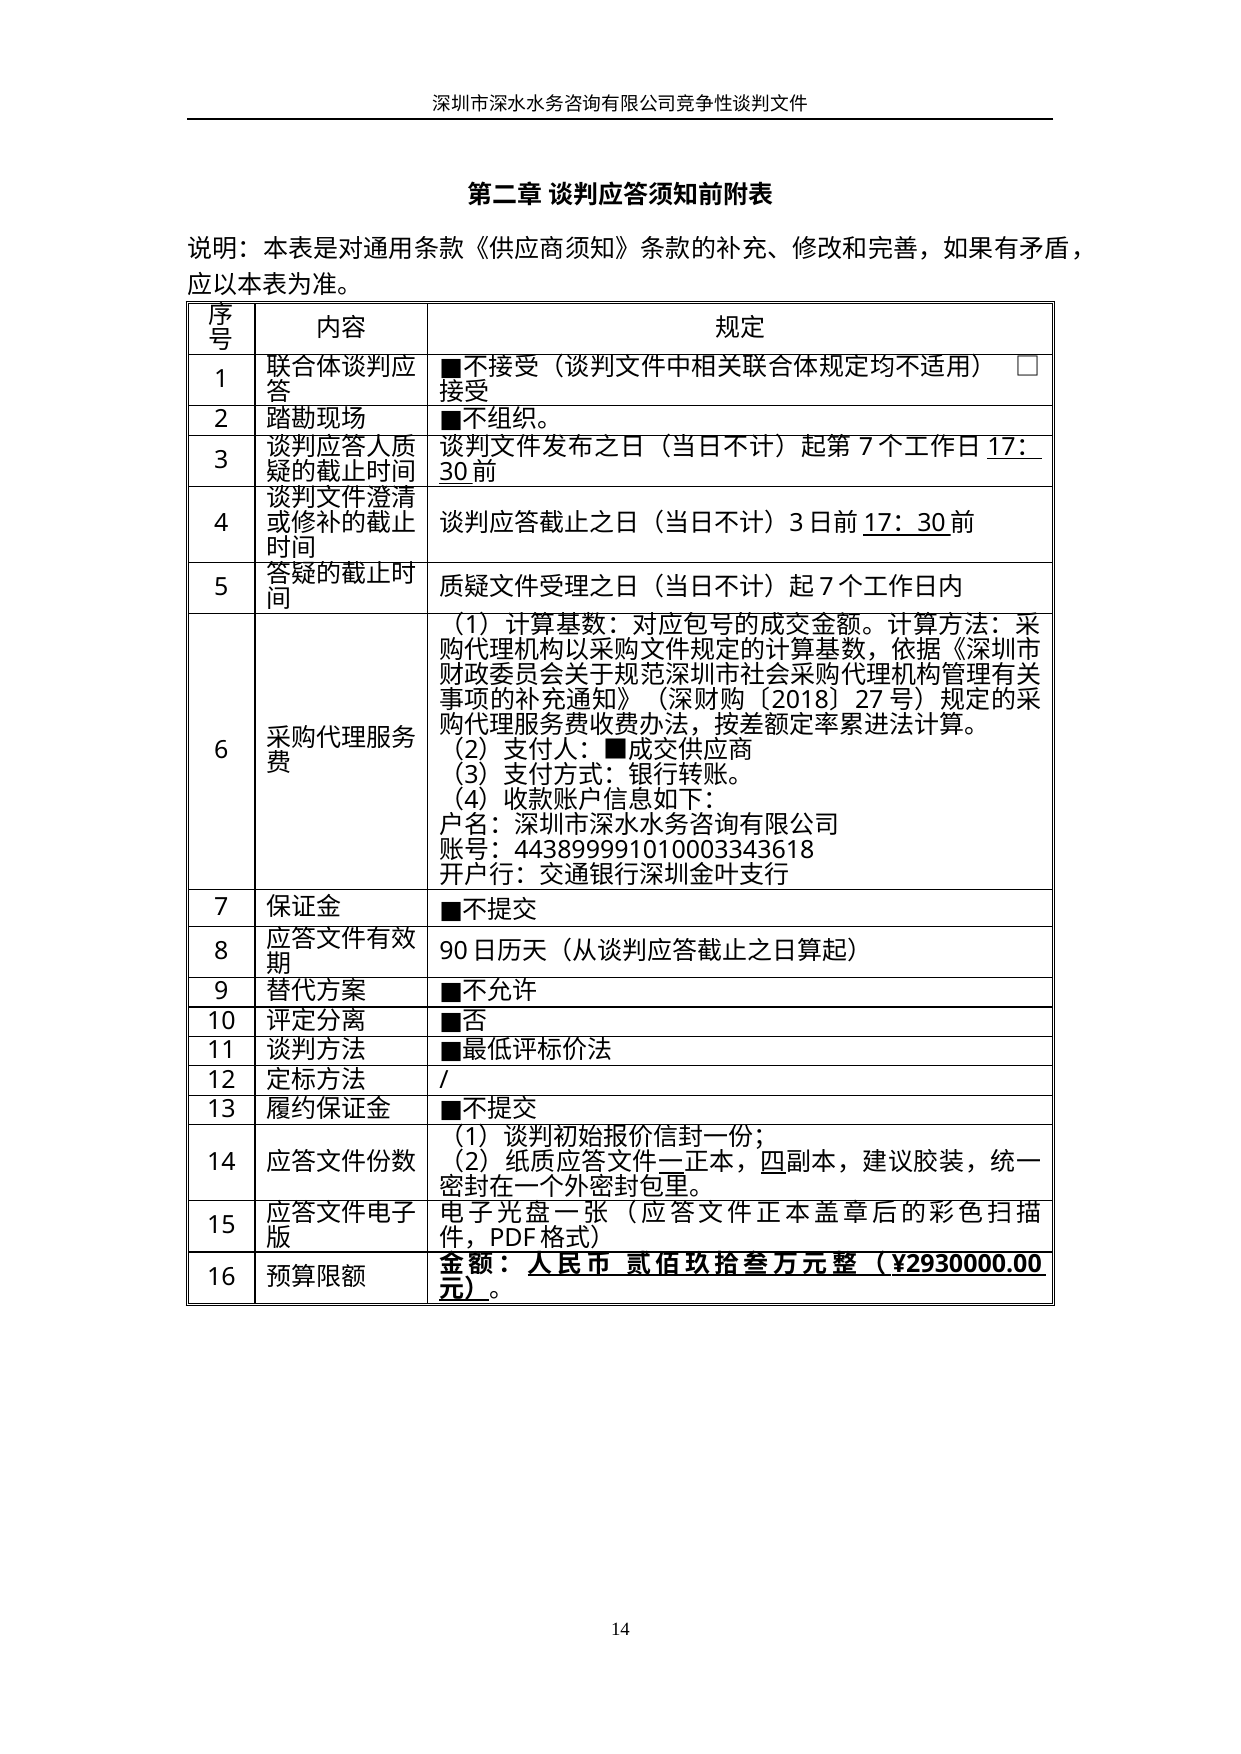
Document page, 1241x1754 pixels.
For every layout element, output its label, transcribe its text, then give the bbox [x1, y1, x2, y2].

table_cell 替代方案 [256, 978, 427, 1006]
table_cell [189, 1201, 254, 1251]
table_cell 谈判应答截止之日（当日不计）3日前17：30前 [428, 487, 1052, 562]
table_cell [189, 927, 254, 977]
table_cell [189, 436, 254, 486]
table_cell [189, 406, 254, 434]
table_cell 应答文件份数 [256, 1125, 427, 1200]
table_cell 谈判方法 [256, 1037, 427, 1065]
table_header 规定 [428, 304, 1052, 354]
table_cell 履约保证金 [256, 1096, 427, 1124]
table_cell [189, 1096, 254, 1124]
text 说明：本表是对通用条款《供应商须知》条款的补充、修改和完善，如果有矛盾，应以本表为准。 [187, 228, 1071, 301]
table_cell 踏勘现场 [256, 406, 427, 434]
table_cell ■最低评标价法 [428, 1037, 1052, 1065]
table_cell [189, 978, 254, 1006]
table_cell 保证金 [256, 890, 427, 926]
table_cell ■否 [428, 1008, 1052, 1036]
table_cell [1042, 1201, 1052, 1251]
table_cell / [428, 1066, 1052, 1095]
table_cell 评定分离 [256, 1008, 427, 1036]
table_header 内容 [256, 304, 427, 354]
table_cell [189, 1066, 254, 1095]
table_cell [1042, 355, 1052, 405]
table_cell ■不组织。 [428, 406, 1052, 434]
table_cell [189, 890, 254, 926]
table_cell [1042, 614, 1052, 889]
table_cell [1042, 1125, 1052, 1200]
table_cell ■不允许 [428, 978, 1052, 1006]
table_cell ■不提交 [428, 1096, 1052, 1124]
table_cell 预算限额 [256, 1253, 427, 1302]
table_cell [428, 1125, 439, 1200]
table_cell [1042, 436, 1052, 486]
subtitle 第二章 谈判应答须知前附表 [187, 175, 1053, 211]
table_cell [189, 355, 254, 405]
table_cell [189, 1008, 254, 1036]
table_cell [189, 563, 254, 613]
table_cell [189, 1125, 254, 1200]
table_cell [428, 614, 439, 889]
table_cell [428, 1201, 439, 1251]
table_cell 90日历天（从谈判应答截止之日算起） [428, 927, 1052, 977]
table_cell [189, 1253, 254, 1302]
table_cell [189, 1037, 254, 1065]
table_cell 定标方法 [256, 1066, 427, 1095]
table_cell 质疑文件受理之日（当日不计）起7个工作日内 [428, 563, 1052, 613]
table_cell [189, 487, 254, 562]
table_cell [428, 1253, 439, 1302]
table_cell 采购代理服务费 [256, 614, 427, 889]
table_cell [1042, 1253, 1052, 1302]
table_cell [189, 614, 254, 889]
